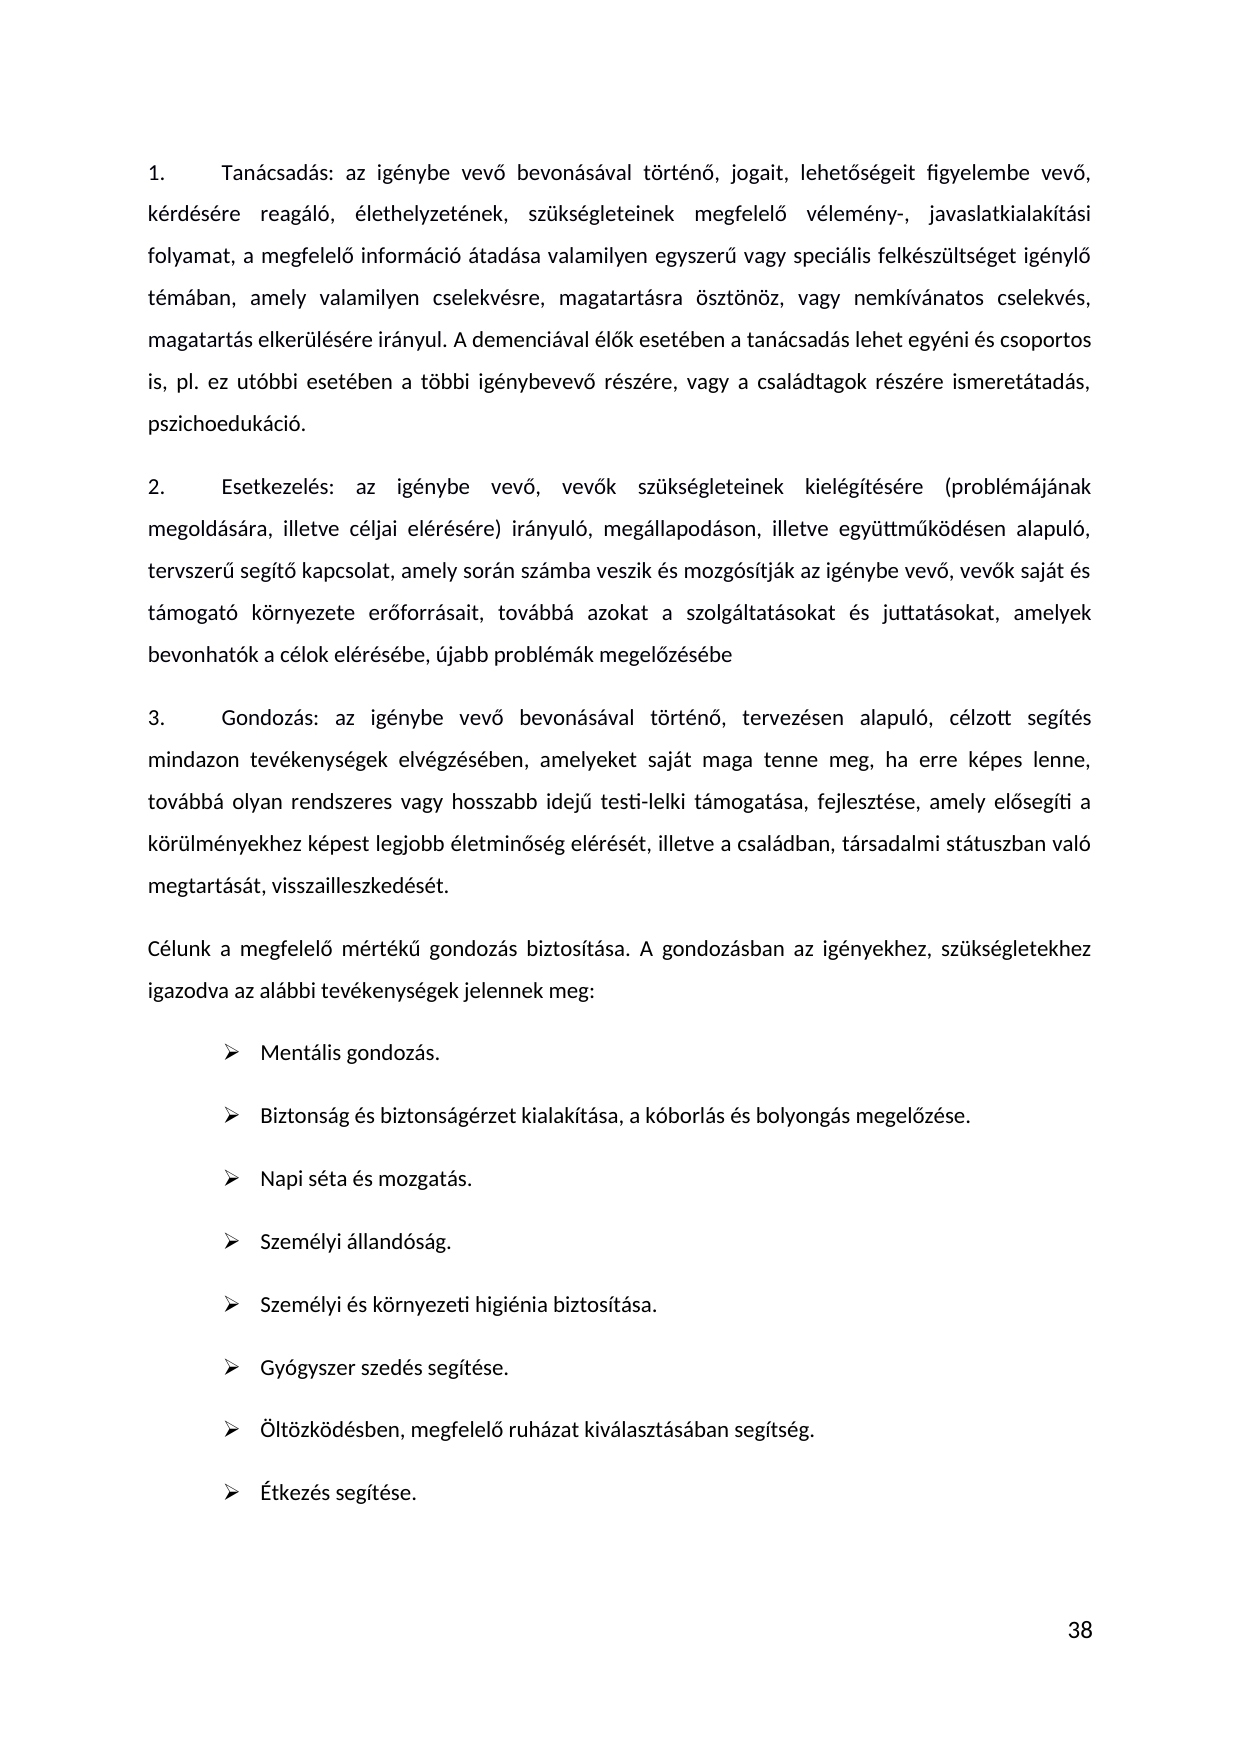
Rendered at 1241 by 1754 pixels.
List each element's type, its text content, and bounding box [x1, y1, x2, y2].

list Tanácsadás: az igénybe vevő bevonásával történő, jogait, lehetőségeit figyelembe vevő, kérdésére reagáló, élethelyzetének, szükségleteinek megfelelő vélemény-, javaslatkialakítási folyamat, a megfelelő információ átadása valamilyen egyszerű vagy speciális felkészültséget igénylő témában, amely valamilyen cselekvésre, magatartásra ösztönöz, vagy nemkívánatos cselekvés, magatartás elkerülésére irányul. A demenciával élők esetében a tanácsadás lehet egyéni és csoportos is, pl. ez utóbbi esetében a többi igénybevevő részére, vagy a családtagok részére ismeretátadás, pszichoedukáció. [148, 158, 1093, 437]
list Öltözködésben, megfelelő ruházat kiválasztásában segítség. [223, 1415, 1093, 1443]
list Személyi és környezeti higiénia biztosítása. [223, 1290, 1093, 1318]
text Célunk a megfelelő mértékű gondozás biztosítása. A gondozásban az igényekhez, szükségletekhez igazodva az alábbi tevékenységek jelennek meg: [148, 934, 1093, 1004]
list Mentális gondozás. [223, 1038, 1093, 1067]
list Esetkezelés: az igénybe vevő, vevők szükségleteinek kielégítésére (problémájának megoldására, illetve céljai elérésére) irányuló, megállapodáson, illetve együttműködésen alapuló, tervszerű segítő kapcsolat, amely során számba veszik és mozgósítják az igénybe vevő, vevők saját és támogató környezete erőforrásait, továbbá azokat a szolgáltatásokat és juttatásokat, amelyek bevonhatók a célok elérésébe, újabb problémák megelőzésébe [148, 472, 1093, 668]
list Gondozás: az igénybe vevő bevonásával történő, tervezésen alapuló, célzott segítés mindazon tevékenységek elvégzésében, amelyeket saját maga tenne meg, ha erre képes lenne, továbbá olyan rendszeres vagy hosszabb idejű testi-lelki támogatása, fejlesztése, amely elősegíti a körülményekhez képest legjobb életminőség elérését, illetve a családban, társadalmi státuszban való megtartását, visszailleszkedését. [148, 703, 1093, 899]
list Biztonság és biztonságérzet kialakítása, a kóborlás és bolyongás megelőzése. [223, 1101, 1093, 1129]
list Gyógyszer szedés segítése. [223, 1353, 1093, 1381]
list Napi séta és mozgatás. [223, 1164, 1093, 1192]
list Személyi állandóság. [223, 1227, 1093, 1255]
list Étkezés segítése. [223, 1478, 1093, 1506]
